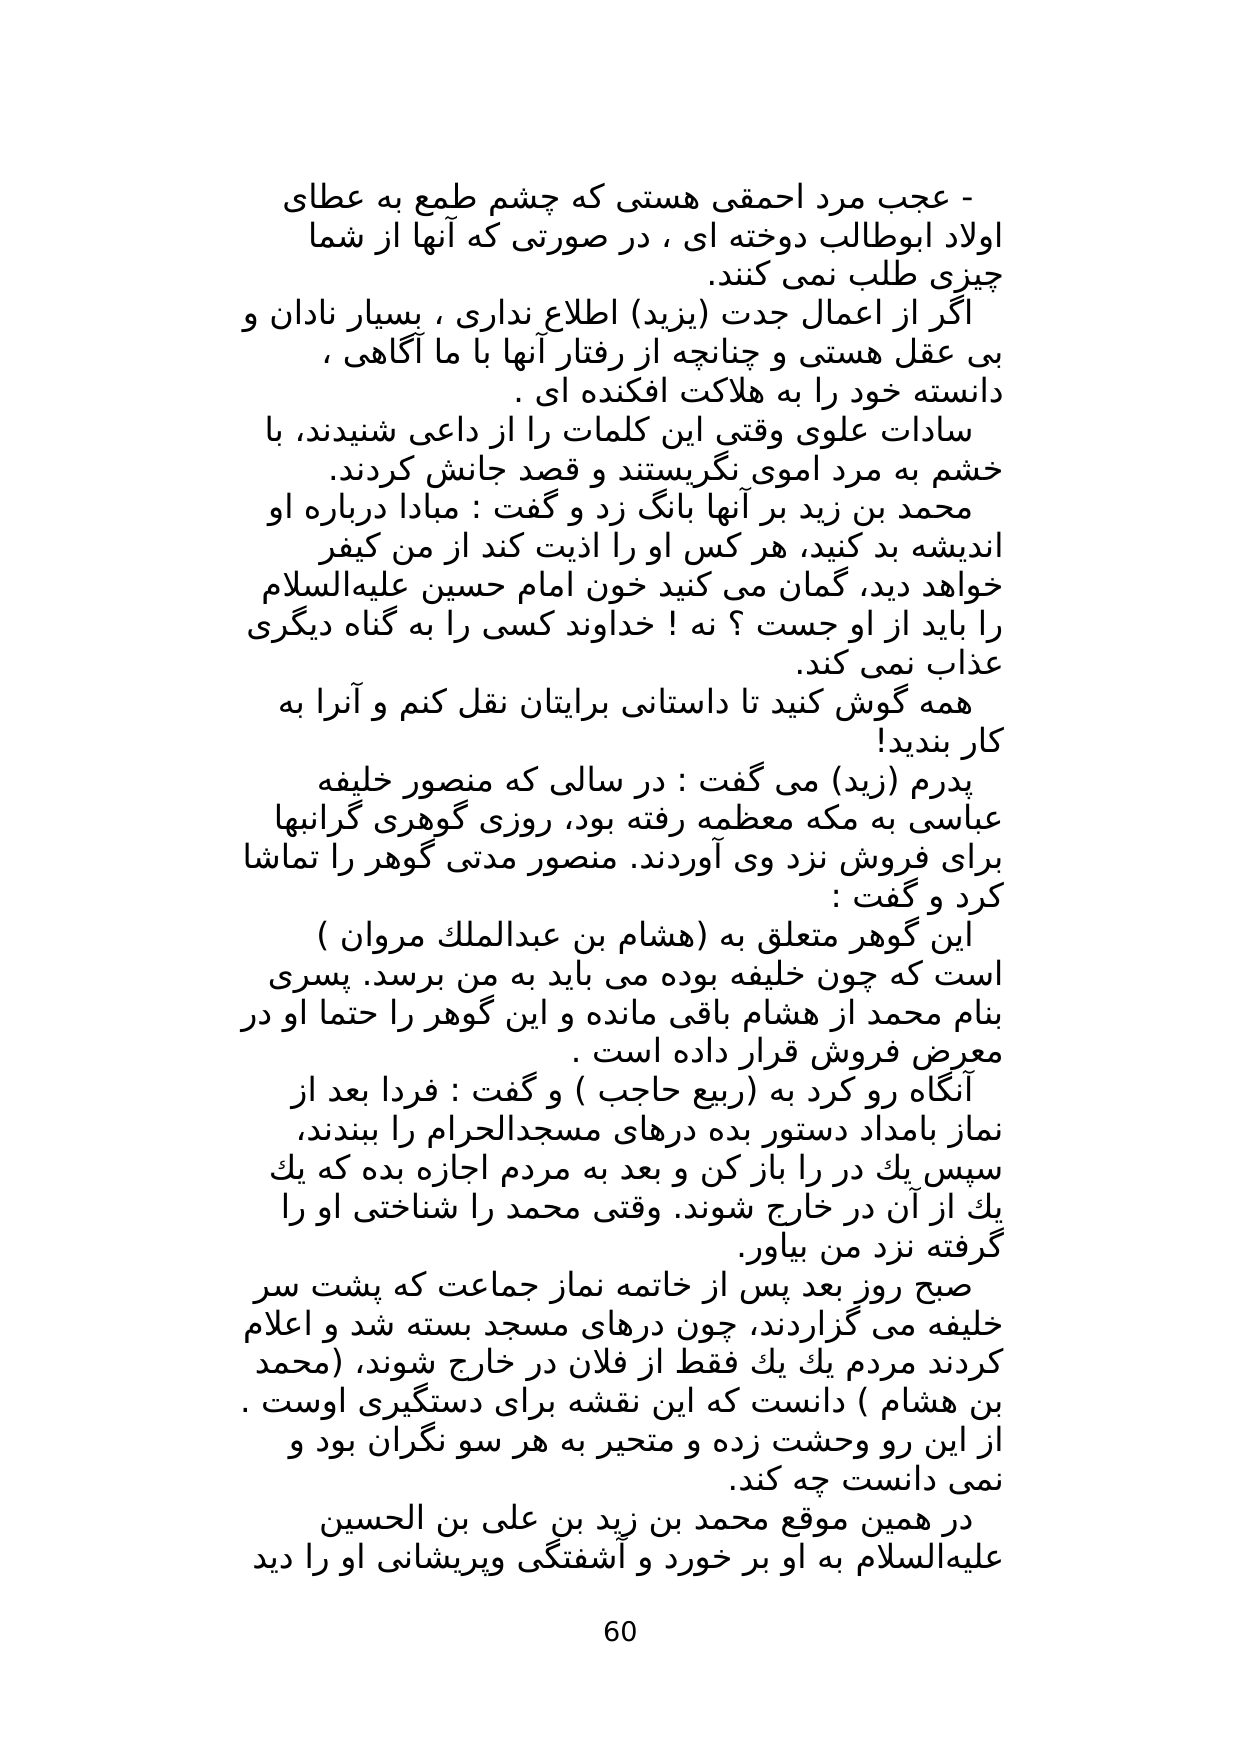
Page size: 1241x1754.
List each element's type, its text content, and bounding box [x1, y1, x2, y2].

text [236, 1498, 1004, 1576]
text اين گوهر متعلق به (هشام بن عبدالملك مروان ) است كه چون خليفه بوده مى بايد به من برسد. پسرى بنام محمد از هشام باقى مانده و اين گوهر را حتما او در معرض فروش قرار داده است . [236, 915, 1004, 1071]
text همه گوش كنيد تا داستانى برايتان نقل كنم و آنرا به كار بنديد! [236, 682, 1004, 760]
text محمد بن زيد بر آنها بانگ زد و گفت : مبادا درباره او انديشه بد كنيد، هر كس او را اذيت كند از من كيفر خواهد ديد، گمان مى كنيد خون امام حسين عليه‌السلام را بايد از او جست ؟ نه ! خداوند كسى را به گناه ديگرى عذاب نمى كند. [236, 488, 1004, 682]
text صبح روز بعد پس از خاتمه نماز جماعت كه پشت سر خليفه مى گزاردند، چون درهاى مسجد بسته شد و اعلام كردند مردم يك يك فقط از فلان در خارج شوند، (محمد بن هشام ) دانست كه اين نقشه براى دستگيرى اوست . از اين رو وحشت زده و متحير به هر سو نگران بود و نمى دانست چه كند. [236, 1265, 1004, 1498]
text - عجب مرد احمقى هستى كه چشم طمع به عطاى اولاد ابوطالب دوخته اى ، در صورتى كه آنها از شما چيزى طلب نمى كنند. [236, 177, 1004, 294]
text پدرم (زيد) مى گفت : در سالى كه منصور خليفه عباسى به مكه معظمه رفته بود، روزى گوهرى گرانبها براى فروش نزد وى آوردند. منصور مدتى گوهر را تماشا كرد و گفت : [236, 760, 1004, 915]
text اگر از اعمال جدت (يزيد) اطلاع ندارى ، بسيار نادان و بى عقل هستى و چنانچه از رفتار آنها با ما آگاهى ، دانسته خود را به هلاكت افكنده اى . [236, 294, 1004, 410]
text سادات علوى وقتى اين كلمات را از داعى شنيدند، با خشم به مرد اموى نگريستند و قصد جانش كردند. [236, 410, 1004, 488]
text آنگاه رو كرد به (ربيع حاجب ) و گفت : فردا بعد از نماز بامداد دستور بده درهاى مسجدالحرام را ببندند، سپس يك در را باز كن و بعد به مردم اجازه بده كه يك يك از آن در خارج شوند. وقتى محمد را شناختى او را گرفته نزد من بياور. [236, 1071, 1004, 1265]
